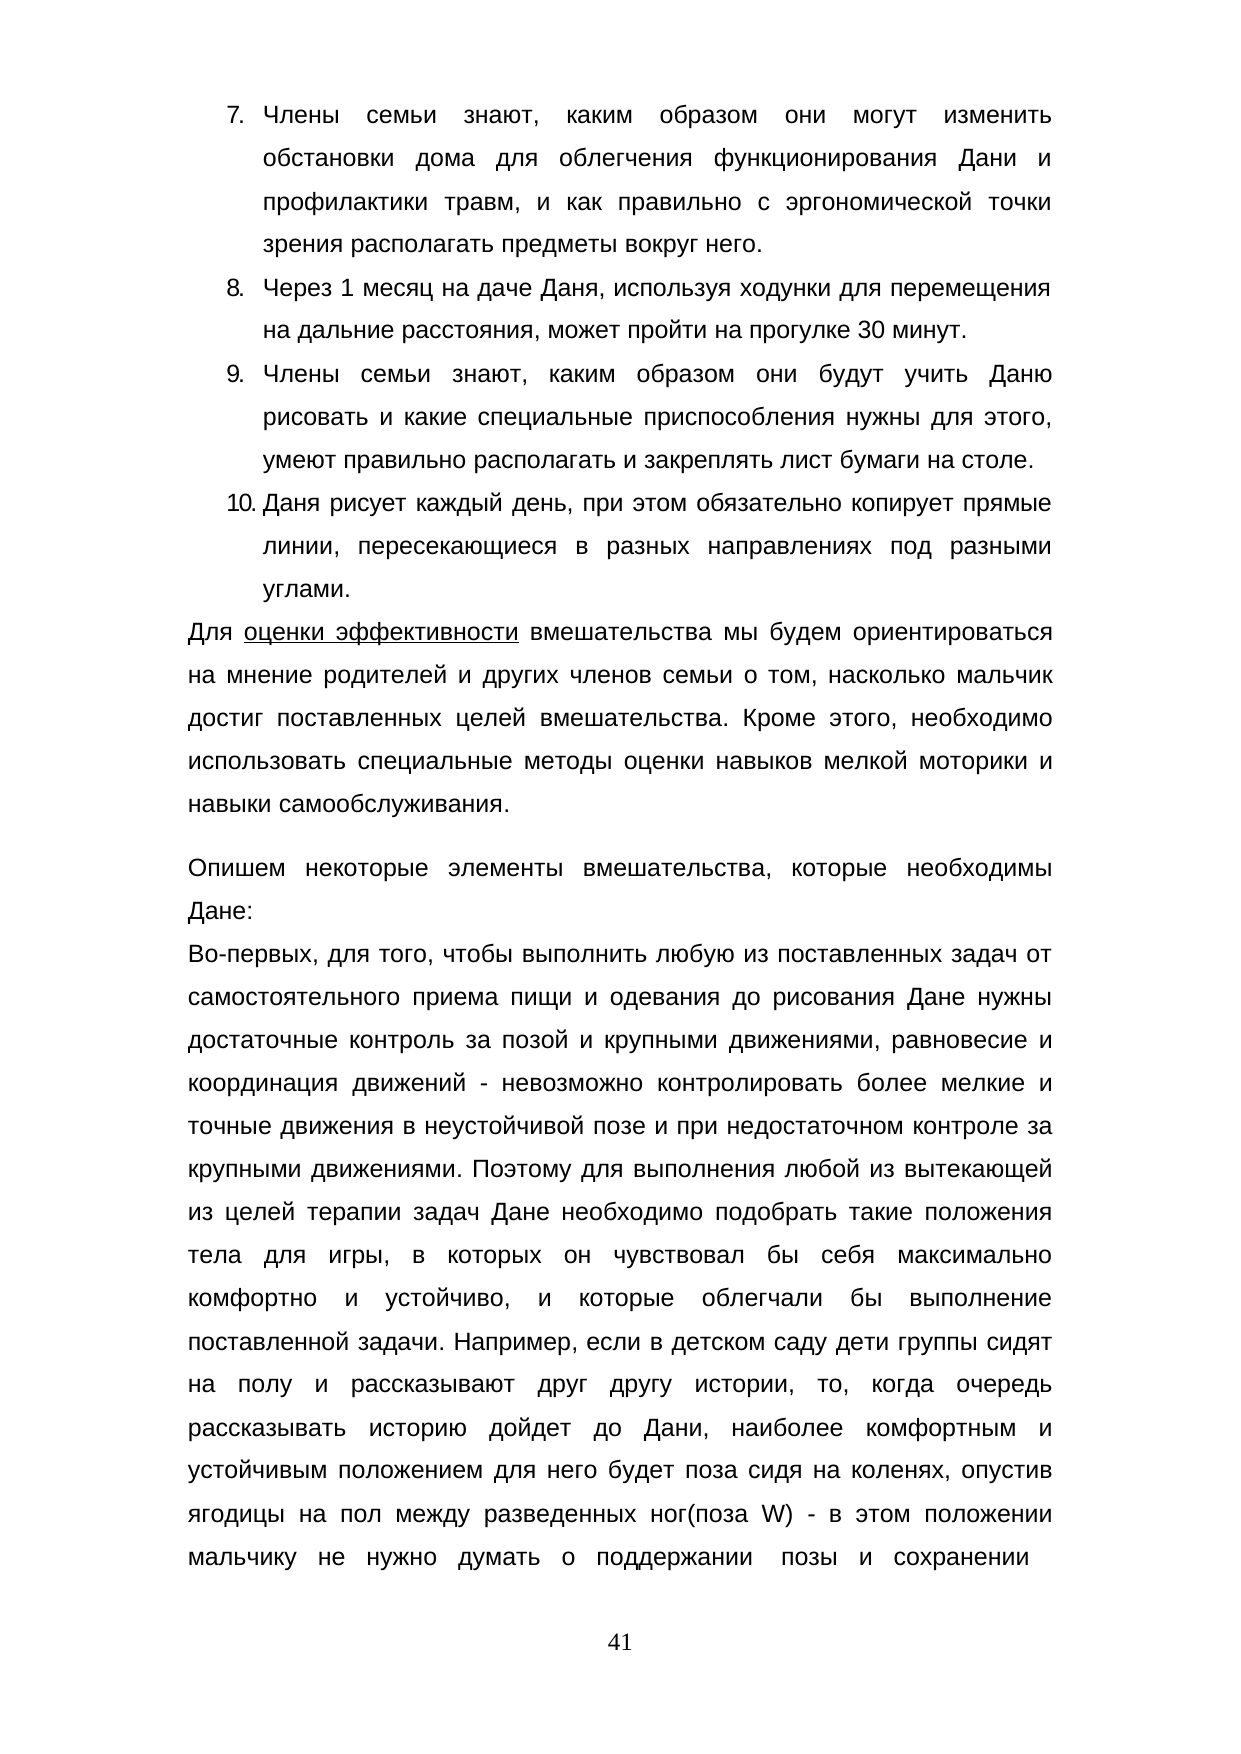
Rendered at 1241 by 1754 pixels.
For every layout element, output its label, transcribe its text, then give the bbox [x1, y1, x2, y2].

text 41 [188, 1627, 1052, 1656]
list Даня рисует каждый день, при этом обязательно копирует прямые линии, пересекающиеся в разных направлениях под разными углами. [226, 477, 1052, 606]
list Члены семьи знают, каким образом они будут учить Даню рисовать и какие специальные приспособления нужны для этого, умеют правильно располагать и закреплять лист бумаги на столе. [226, 348, 1052, 477]
text Для оценки эффективности вмешательства мы будем ориентироваться на мнение родителей и других членов семьи о том, насколько мальчик достиг поставленных целей вмешательства. Кроме этого, необходимо использовать специальные методы оценки навыков мелкой моторики и навыки самообслуживания. [188, 606, 1053, 821]
list Члены семьи знают, каким образом они могут изменить обстановки дома для облегчения функционирования Дани и профилактики травм, и как правильно с эргономической точки зрения располагать предметы вокруг него. [226, 89, 1052, 262]
text Опишем некоторые элементы вмешательства, которые необходимы Дане: [188, 842, 1052, 928]
list Через 1 месяц на даче Даня, используя ходунки для перемещения на дальние расстояния, может пройти на прогулке 30 минут. [226, 262, 1051, 348]
text Во-первых, для того, чтобы выполнить любую из поставленных задач от самостоятельного приема пищи и одевания до рисования Дане нужны достаточные контроль за позой и крупными движениями, равновесие и координация движений - невозможно контролировать более мелкие и точные движения в неустойчивой позе и при недостаточном контроле за крупными движениями. Поэтому для выполнения любой из вытекающей из целей терапии задач Дане необходимо подобрать такие положения тела для игры, в которых он чувствовал бы себя максимально комфортно и устойчиво, и которые облегчали бы выполнение поставленной задачи. Например, если в детском саду дети группы сидят на полу и рассказывают друг другу истории, то, когда очередь рассказывать историю дойдет до Дани, наиболее комфортным и устойчивым положением для него будет поза сидя на коленях, опустив ягодицы на пол между разведенных ног(поза W) - в этом положении мальчику не нужно думать о поддержании позы и сохранении [188, 928, 1052, 1574]
